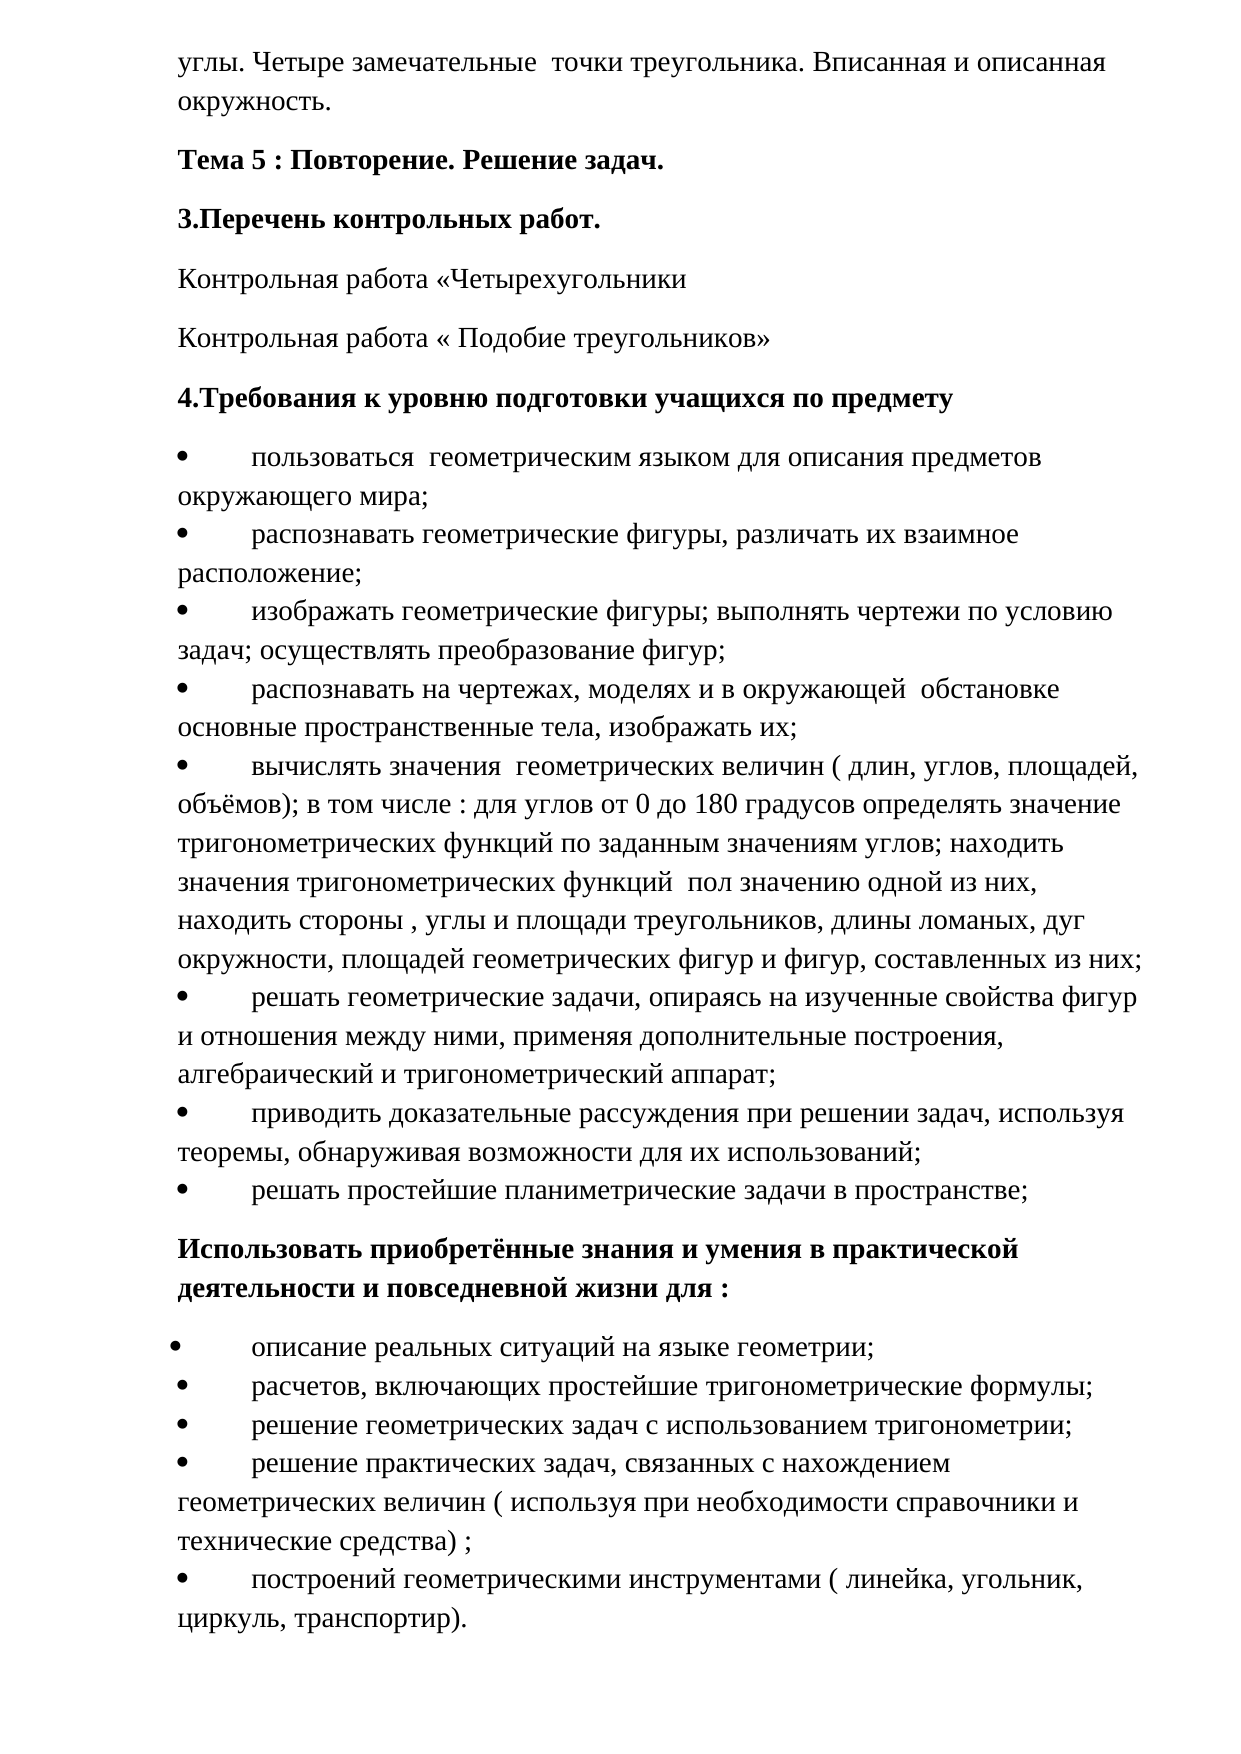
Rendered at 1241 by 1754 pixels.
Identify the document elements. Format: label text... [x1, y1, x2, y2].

list пользоваться геометрическим языком для описания предметов окружающего мира; [177, 439, 1152, 511]
list приводить доказательные рассуждения при решении задач, используя теоремы, обнаруживая возможности для их использований; [177, 1095, 1152, 1167]
list расчетов, включающих простейшие тригонометрические формулы; [162, 1368, 1152, 1402]
list распознавать геометрические фигуры, различать их взаимное расположение; [177, 516, 1152, 588]
list изображать геометрические фигуры; выполнять чертежи по условию задач; осуществлять преобразование фигур; [177, 593, 1152, 666]
text Тема 5 : Повторение. Решение задач. [177, 142, 1152, 176]
list распознавать на чертежах, моделях и в окружающей обстановке основные пространственные тела, изображать их; [177, 671, 1152, 743]
text Контрольная работа «Четырехугольники [177, 261, 1152, 294]
list описание реальных ситуаций на языке геометрии; [170, 1329, 1152, 1363]
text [177, 44, 1152, 116]
text Использовать приобретённые знания и умения в практической деятельности и повседневной жизни для : [177, 1232, 1152, 1304]
list решать геометрические задачи, опираясь на изученные свойства фигур и отношения между ними, применяя дополнительные построения, алгебраический и тригонометрический аппарат; [177, 979, 1152, 1090]
list вычислять значения геометрических величин ( длин, углов, площадей, объёмов); в том числе : для углов от 0 до 180 градусов определять значение тригонометрических функций по заданным значениям углов; находить значения тригонометрических функций пол значению одной из них, находить стороны , углы и площади треугольников, длины ломаных, дуг окружности, площадей геометрических фигур и фигур, составленных из них; [177, 748, 1152, 974]
list решение практических задач, связанных с нахождением геометрических величин ( используя при необходимости справочники и технические средства) ; [177, 1446, 1152, 1556]
text 4.Требования к уровню подготовки учащихся по предмету [177, 380, 1152, 413]
text Контрольная работа « Подобие треугольников» [177, 320, 1152, 354]
list построений геометрическими инструментами ( линейка, угольник, циркуль, транспортир). [177, 1561, 1152, 1633]
text 3.Перечень контрольных работ. [177, 202, 1152, 235]
list решать простейшие планиметрические задачи в пространстве; [177, 1172, 1152, 1206]
list решение геометрических задач с использованием тригонометрии; [177, 1407, 1152, 1441]
